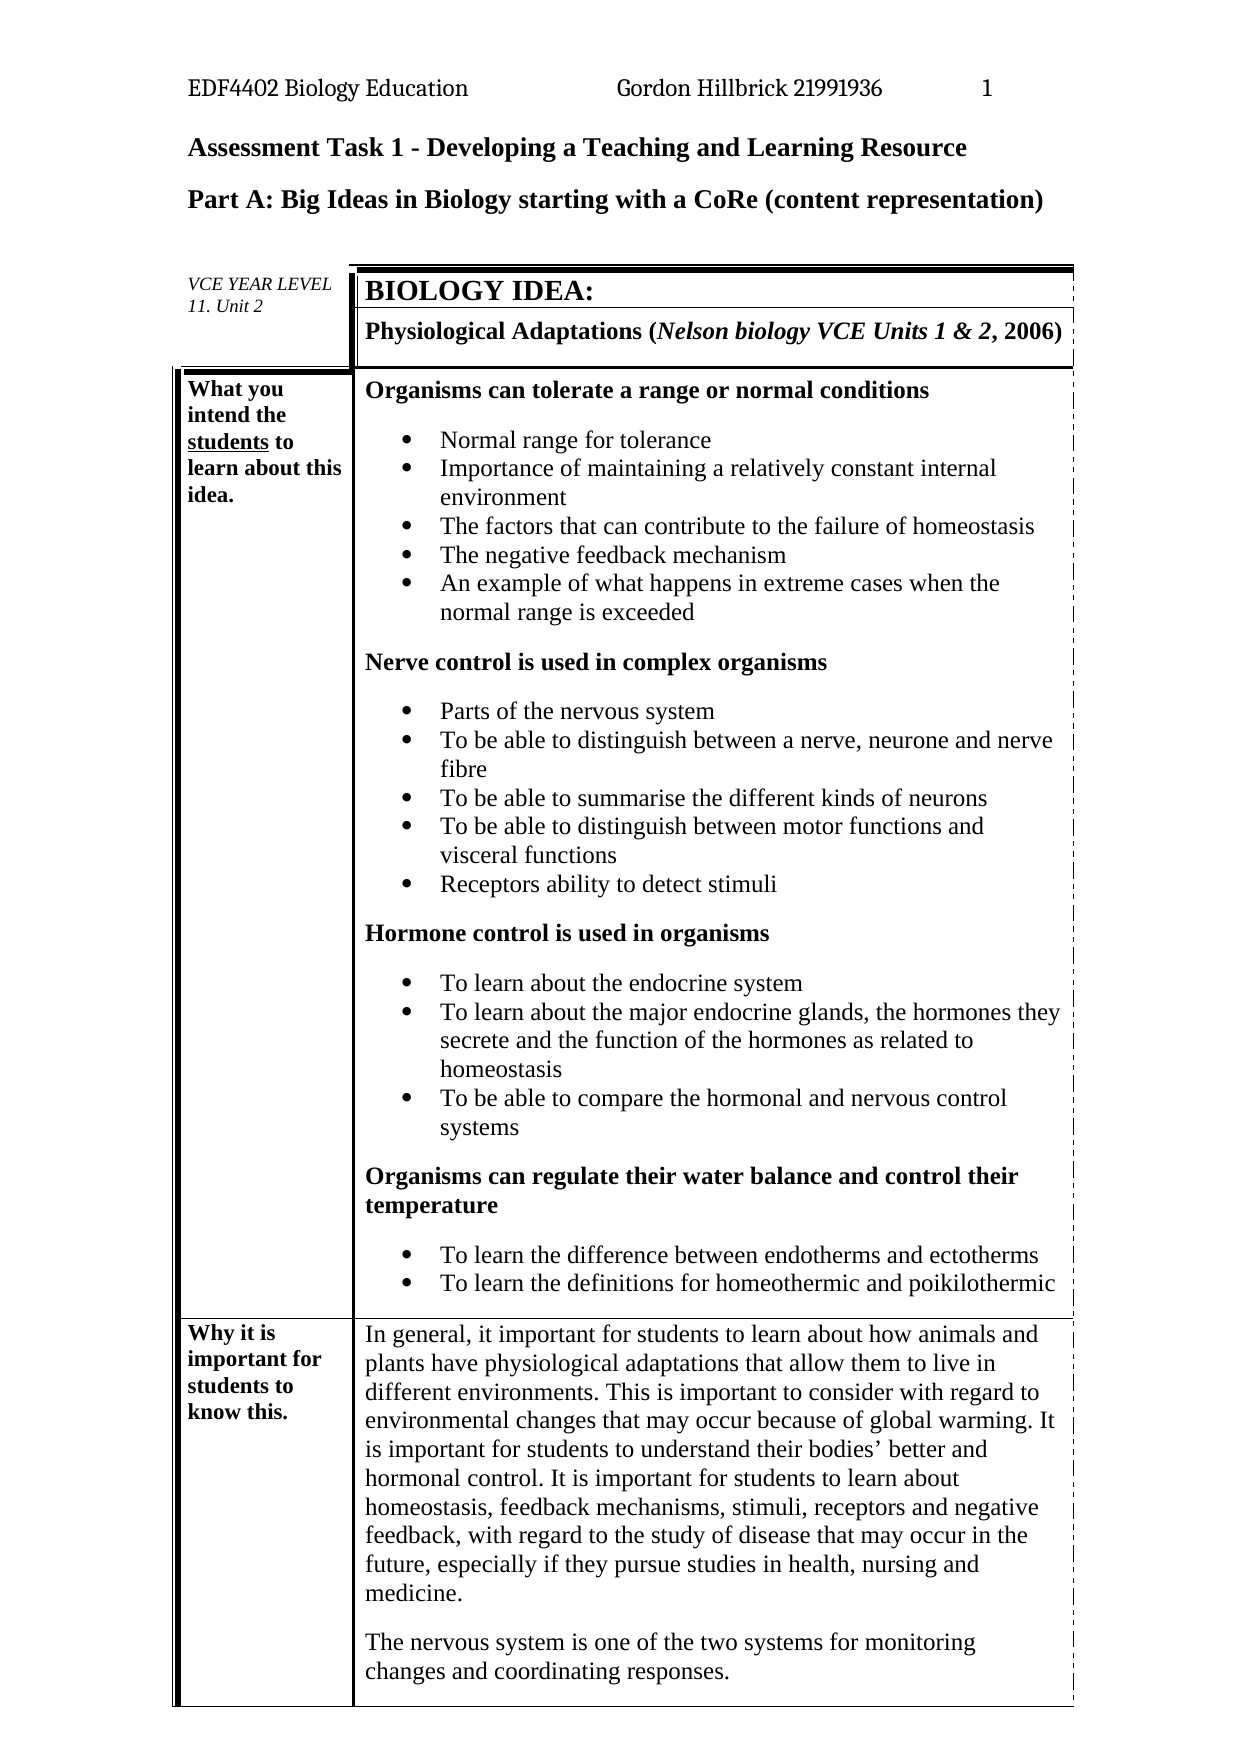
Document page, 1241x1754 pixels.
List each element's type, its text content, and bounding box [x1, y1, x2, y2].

table_header VCE YEAR LEVEL 11. Unit 2 [176, 264, 354, 366]
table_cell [355, 1319, 1073, 1706]
table_cell Organisms can tolerate a range or normal conditions Normal range for tolerance Importance of maintaining a relatively constant internal environment The factors that can contribute to the failure of homeostasis The negative feedback mechanism An example of what happens in extreme cases when the normal range is exceeded Nerve control is used in complex organisms Parts of the nervous system To be able to distinguish between a nerve, neurone and nerve fibre To be able to summarise the different kinds of neurons To be able to distinguish between motor functions and visceral functions Receptors ability to detect stimuli Hormone control is used in organisms To learn about the endocrine system To learn about the major endocrine glands, the hormones they secrete and the function of the hormones as related to homeostasis To be able to compare the hormonal and nervous control systems Organisms can regulate their water balance and control their temperature To learn the difference between endotherms and ectotherms To learn the definitions for homeothermic and poikilothermic [355, 369, 1073, 1318]
table_cell What you intend the students to learn about this idea. [176, 366, 352, 1318]
table_header BIOLOGY IDEA: [354, 266, 1073, 307]
text Assessment Task 1 - Developing a Teaching and Learning Resource [187, 131, 1053, 162]
text Part A: Big Ideas in Biology starting with a CoRe (content representation) [187, 183, 1053, 214]
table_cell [181, 1319, 352, 1706]
table_cell Physiological Adaptations (Nelson biology VCE Units 1 & 2, 2006) [358, 308, 1073, 366]
